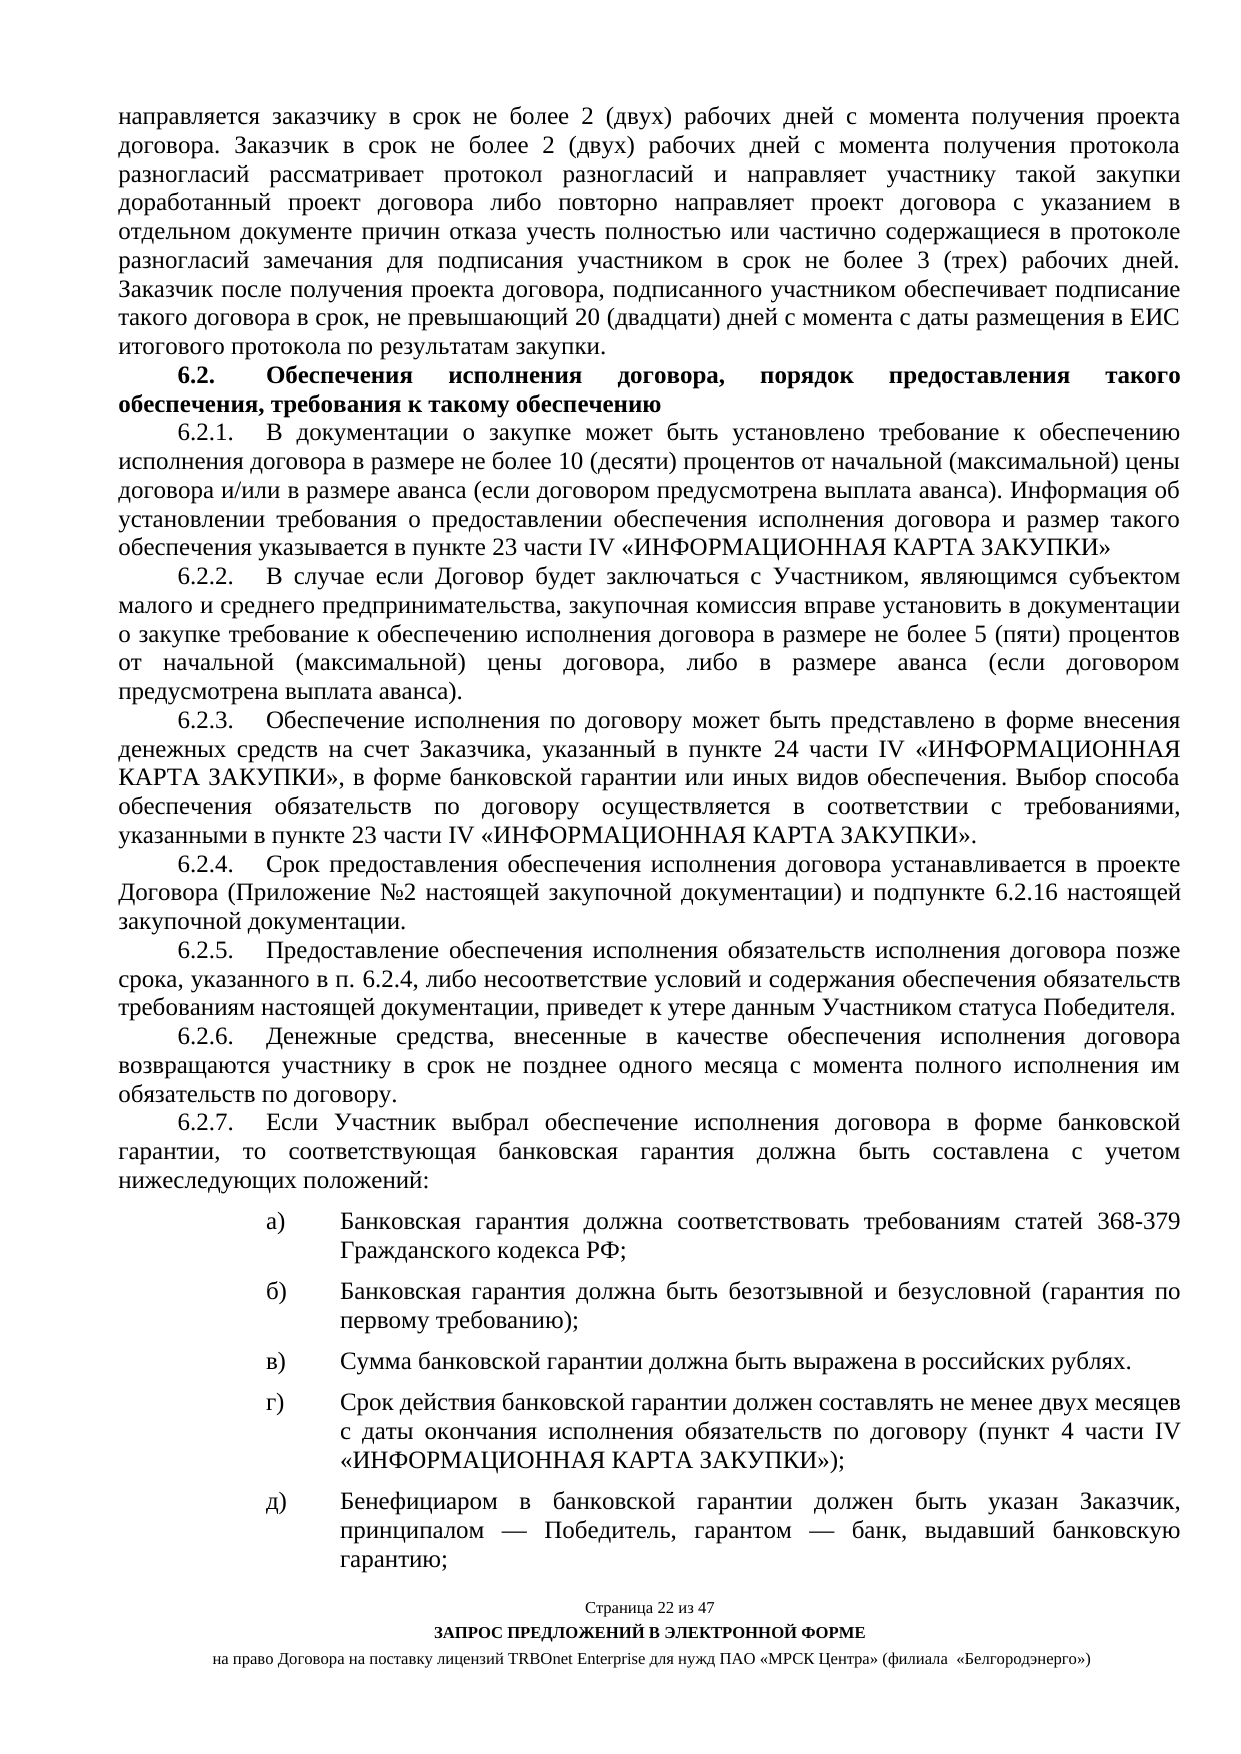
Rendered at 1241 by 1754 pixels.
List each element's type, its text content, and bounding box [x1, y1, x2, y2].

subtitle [118, 101, 1181, 360]
subtitle Срок предоставления обеспечения исполнения договора устанавливается в проекте Договора (Приложение №2 настоящей закупочной документации) и подпункте 6.2.16 настоящей закупочной документации. [118, 849, 1181, 935]
subtitle В случае если Договор будет заключаться с Участником, являющимся субъектом малого и среднего предпринимательства, закупочная комиссия вправе установить в документации о закупке требование к обеспечению исполнения договора в размере не более 5 (пяти) процентов от начальной (максимальной) цены договора, либо в размере аванса (если договором предусмотрена выплата аванса). [118, 561, 1181, 705]
list Банковская гарантия должна соответствовать требованиям статей 368-379 Гражданского кодекса РФ; [266, 1206, 1181, 1264]
subtitle Обеспечения исполнения договора, порядок предоставления такого обеспечения, требования к такому обеспечению [118, 360, 1181, 417]
list Срок действия банковской гарантии должен составлять не менее двух месяцев с даты окончания исполнения обязательств по договору (пункт 4 части IV «ИНФОРМАЦИОННАЯ КАРТА ЗАКУПКИ»); [266, 1387, 1181, 1474]
subtitle Денежные средства, внесенные в качестве обеспечения исполнения договора возвращаются участнику в срок не позднее одного месяца с момента полного исполнения им обязательств по договору. [118, 1021, 1181, 1107]
subtitle В документации о закупке может быть установлено требование к обеспечению исполнения договора в размере не более 10 (десяти) процентов от начальной (максимальной) цены договора и/или в размере аванса (если договором предусмотрена выплата аванса). Информация об установлении требования о предоставлении обеспечения исполнения договора и размер такого обеспечения указывается в пункте 23 части IV «ИНФОРМАЦИОННАЯ КАРТА ЗАКУПКИ» [118, 417, 1181, 561]
subtitle Обеспечение исполнения по договору может быть представлено в форме внесения денежных средств на счет Заказчика, указанный в пункте 24 части IV «ИНФОРМАЦИОННАЯ КАРТА ЗАКУПКИ», в форме банковской гарантии или иных видов обеспечения. Выбор способа обеспечения обязательств по договору осуществляется в соответствии с требованиями, указанными в пункте 23 части IV «ИНФОРМАЦИОННАЯ КАРТА ЗАКУПКИ». [118, 705, 1181, 849]
list Банковская гарантия должна быть безотзывной и безусловной (гарантия по первому требованию); [266, 1276, 1181, 1334]
list Бенефициаром в банковской гарантии должен быть указан Заказчик, принципалом — Победитель, гарантом — банк, выдавший банковскую гарантию; [266, 1486, 1181, 1572]
subtitle Предоставление обеспечения исполнения обязательств исполнения договора позже срока, указанного в п. 6.2.4, либо несоответствие условий и содержания обеспечения обязательств требованиям настоящей документации, приведет к утере данным Участником статуса Победителя. [118, 935, 1181, 1021]
list Сумма банковской гарантии должна быть выражена в российских рублях. [266, 1346, 1181, 1375]
subtitle Если Участник выбрал обеспечение исполнения договора в форме банковской гарантии, то соответствующая банковская гарантия должна быть составлена с учетом нижеследующих положений: [118, 1107, 1181, 1194]
